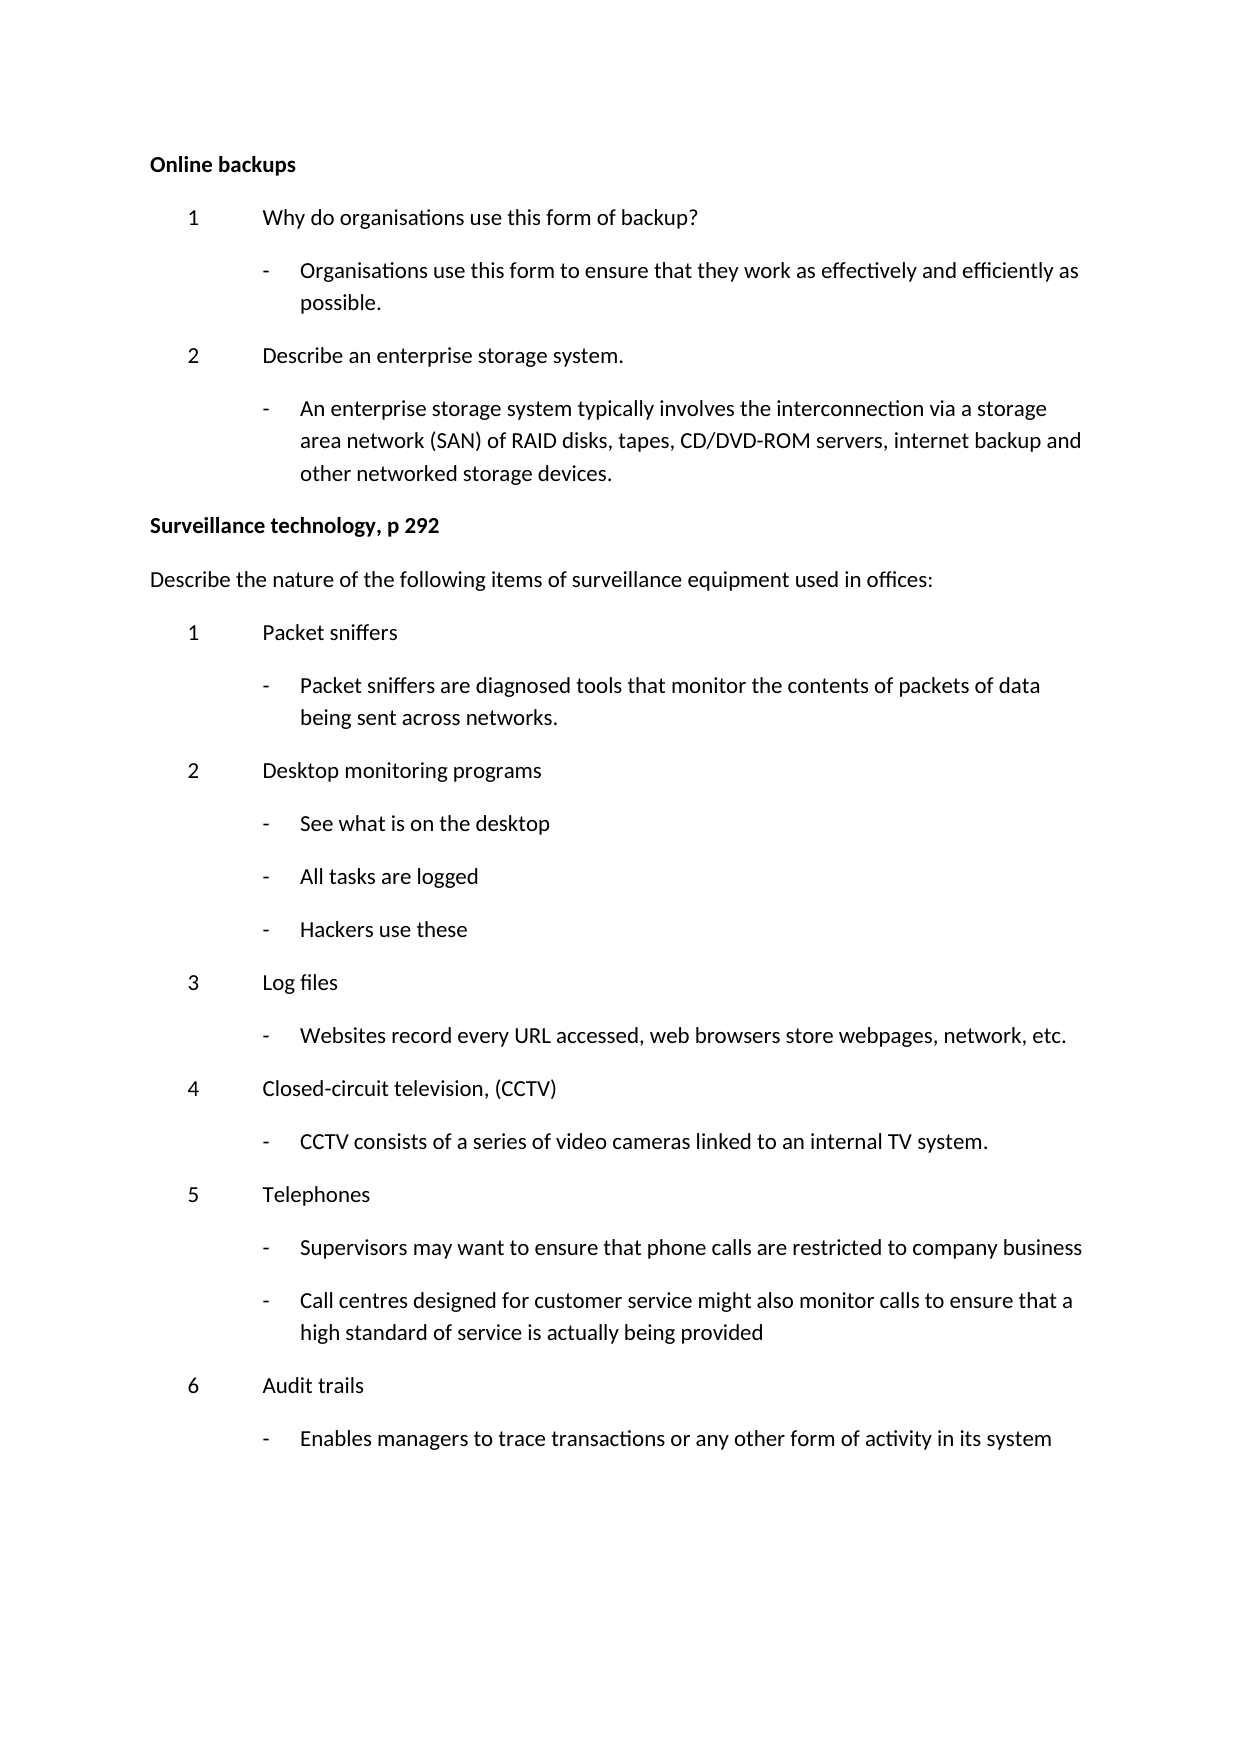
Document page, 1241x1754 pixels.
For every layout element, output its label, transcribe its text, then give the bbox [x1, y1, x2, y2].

list Why do organisations use this form of backup? [187, 203, 1090, 231]
list Packet sniffers are diagnosed tools that monitor the contents of packets of data being sent across networks. [262, 671, 1090, 731]
list Hackers use these [262, 915, 1090, 943]
list Call centres designed for customer service might also monitor calls to ensure that a high standard of service is actually being provided [262, 1286, 1090, 1346]
list See what is on the desktop [262, 809, 1090, 837]
list Online backups [150, 150, 1090, 178]
list Surveillance technology, p 292 [150, 512, 1090, 540]
list Enables managers to trace transactions or any other form of activity in its system [262, 1424, 1090, 1452]
list Closed-circuit television, (CCTV) [187, 1074, 1090, 1102]
list Telephones [187, 1180, 1090, 1208]
list Describe the nature of the following items of surveillance equipment used in offices: [150, 565, 1090, 593]
list Supervisors may want to ensure that phone calls are restricted to company business [262, 1233, 1090, 1261]
list An enterprise storage system typically involves the interconnection via a storage area network (SAN) of RAID disks, tapes, CD/DVD-ROM servers, internet backup and other networked storage devices. [262, 394, 1090, 487]
list Organisations use this form to ensure that they work as effectively and efficiently as possible. [262, 256, 1090, 316]
list Websites record every URL accessed, web browsers store webpages, network, etc. [262, 1021, 1090, 1049]
list Packet sniffers [187, 618, 1090, 646]
list CCTV consists of a series of video cameras linked to an internal TV system. [262, 1127, 1090, 1155]
list All tasks are logged [262, 862, 1090, 890]
list Log files [187, 968, 1090, 996]
list Audit trails [187, 1371, 1090, 1399]
list Desktop monitoring programs [187, 756, 1090, 784]
list Describe an enterprise storage system. [187, 341, 1090, 369]
